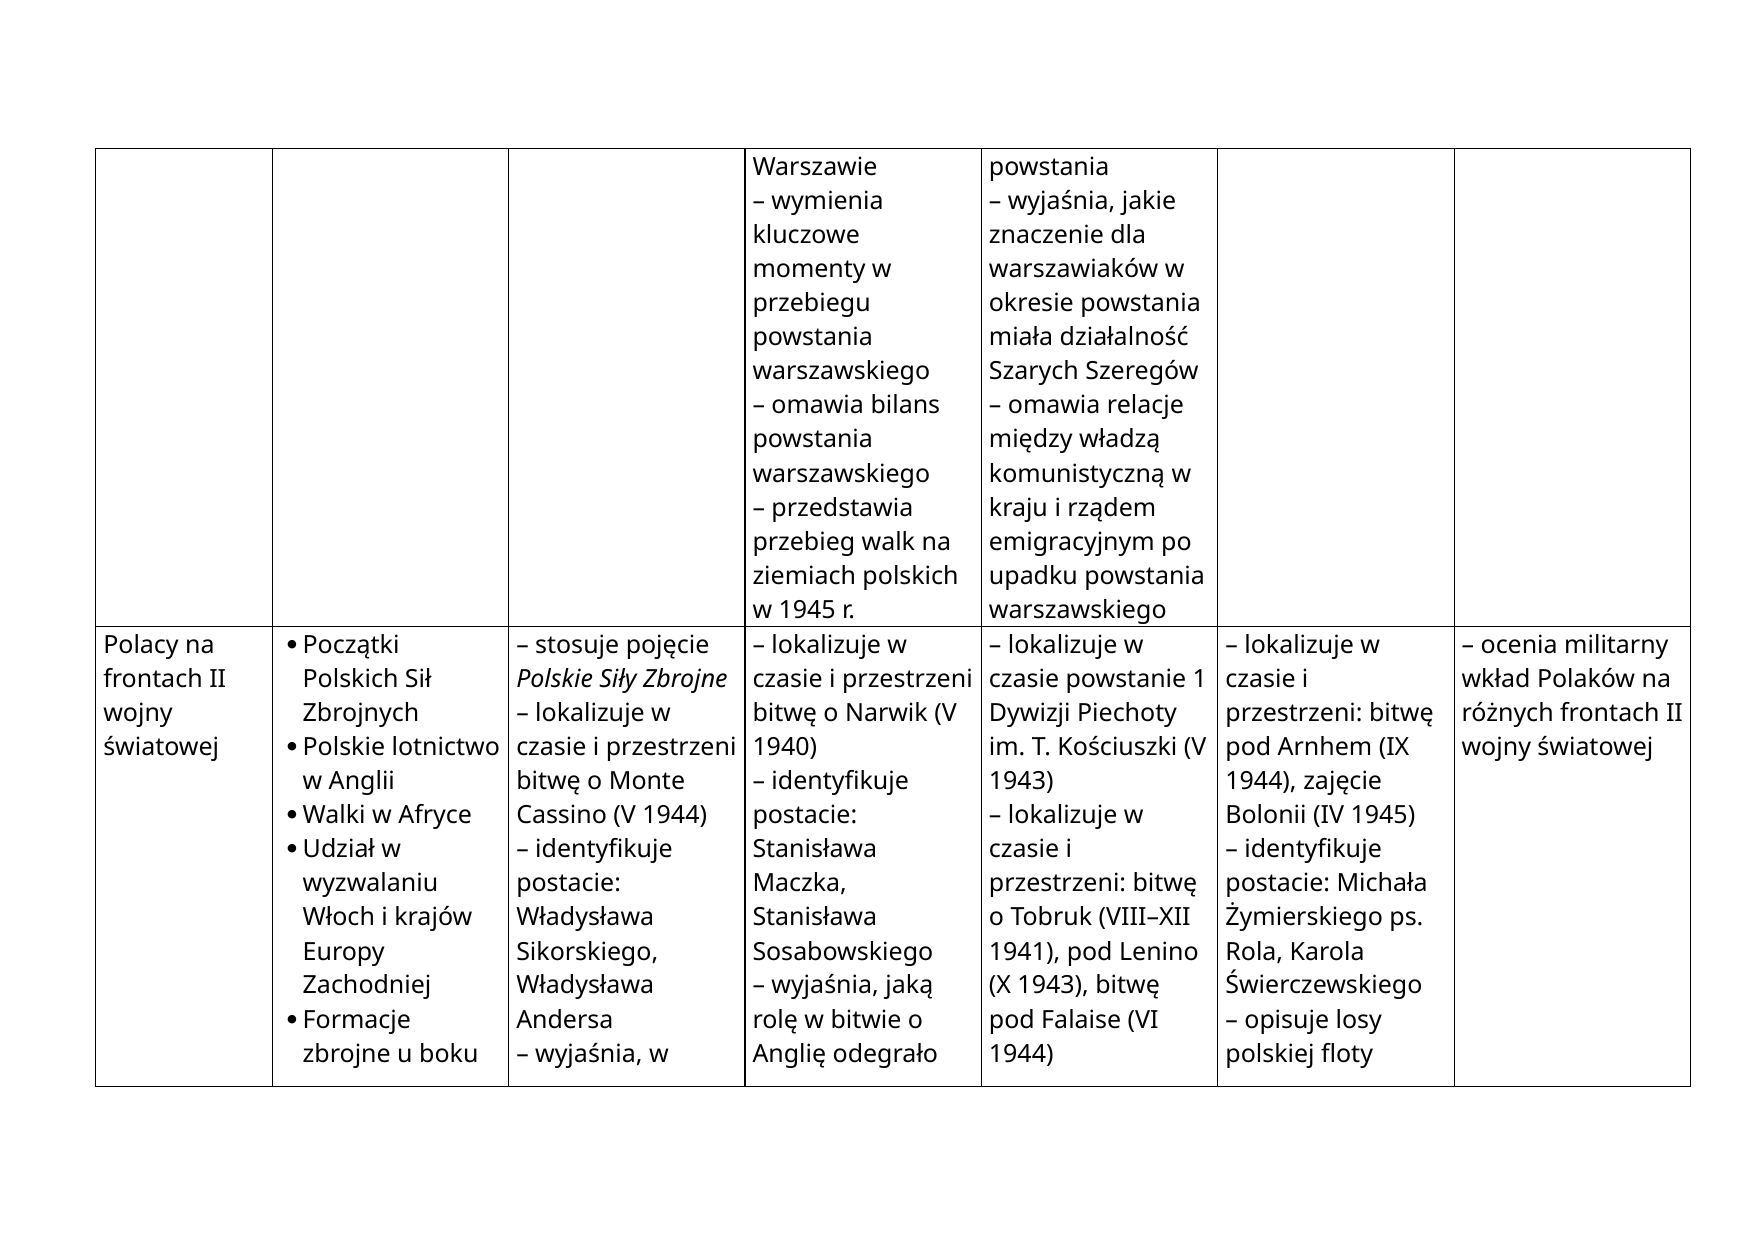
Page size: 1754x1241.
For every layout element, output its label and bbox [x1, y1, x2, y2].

table_cell [509, 627, 744, 1086]
table_cell [746, 149, 981, 626]
table_cell [982, 149, 1217, 626]
table_cell [1218, 627, 1454, 1086]
table_cell [273, 149, 508, 626]
table_cell [746, 627, 981, 1086]
table_cell [96, 149, 272, 626]
table_cell [96, 627, 272, 1086]
table_cell [1218, 149, 1454, 626]
table_cell [1455, 627, 1690, 1086]
table_cell [273, 627, 508, 1086]
table_cell [1455, 149, 1690, 626]
table_cell [982, 627, 1217, 1086]
table_cell [509, 149, 744, 626]
